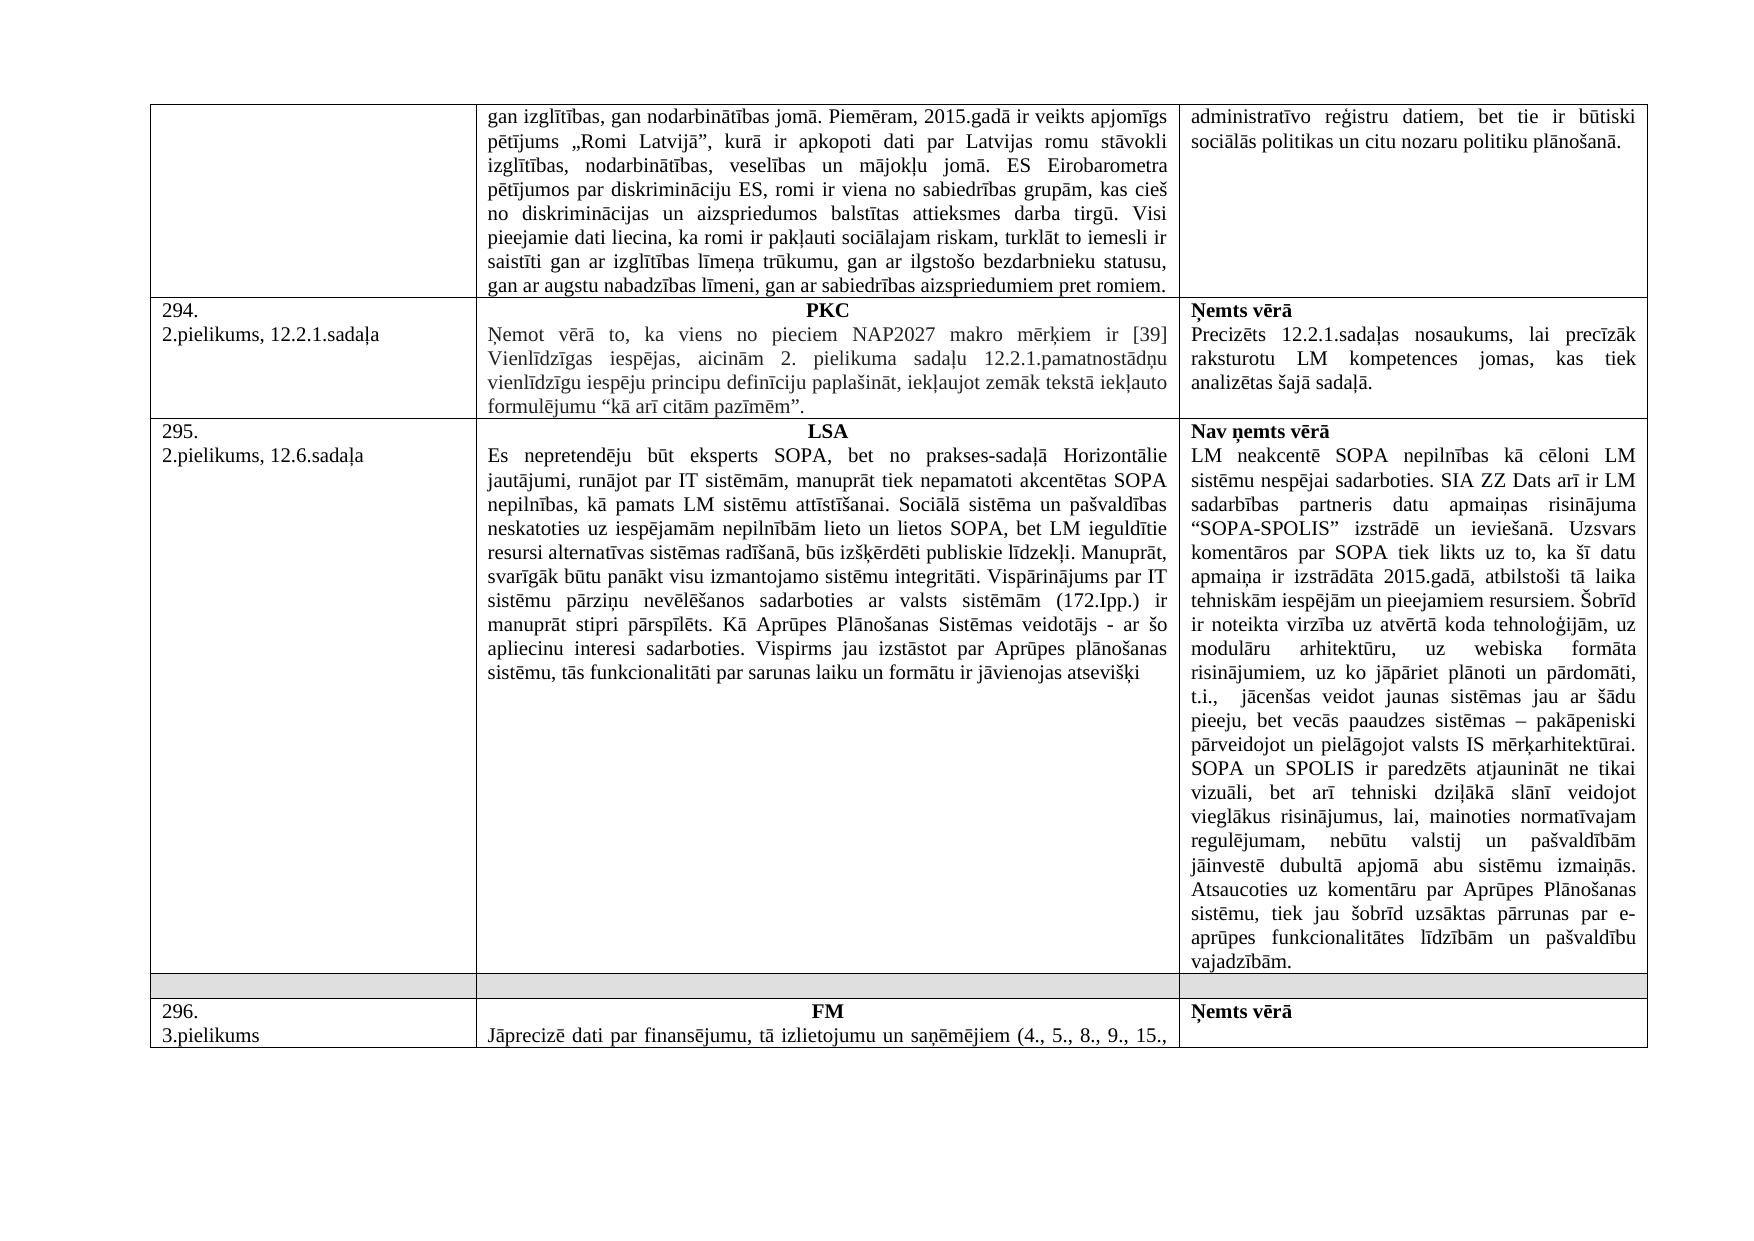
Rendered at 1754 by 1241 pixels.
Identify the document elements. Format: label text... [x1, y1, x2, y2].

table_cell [477, 999, 1179, 1047]
table_cell [1180, 974, 1647, 998]
table_cell [477, 974, 1179, 998]
table_cell Ņemts vērā Precizēts 12.2.1.sadaļas nosaukums, lai precīzāk raksturotu LM kompetences jomas, kas tiek analizētas šajā sadaļā. [1180, 298, 1647, 418]
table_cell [1180, 105, 1647, 297]
table_cell Ņemts vērā [1180, 999, 1647, 1047]
table_cell [151, 974, 476, 998]
table_cell 295. 2.pielikums, 12.6.sadaļa [151, 419, 476, 973]
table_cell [477, 105, 1179, 297]
table_cell PKC Ņemot vērā to, ka viens no pieciem NAP2027 makro mērķiem ir [39] Vienlīdzīgas iespējas, aicinām 2. pielikuma sadaļu 12.2.1.pamatnostādņu vienlīdzīgu iespēju principu definīciju paplašināt, iekļaujot zemāk tekstā iekļauto formulējumu “kā arī citām pazīmēm”. [477, 298, 1179, 418]
table_cell LSA Es nepretendēju būt eksperts SOPA, bet no prakses-sadaļā Horizontālie jautājumi, runājot par IT sistēmām, manuprāt tiek nepamatoti akcentētas SOPA nepilnības, kā pamats LM sistēmu attīstīšanai. Sociālā sistēma un pašvaldības neskatoties uz iespējamām nepilnībām lieto un lietos SOPA, bet LM ieguldītie resursi alternatīvas sistēmas radīšanā, būs izšķērdēti publiskie līdzekļi. Manuprāt, svarīgāk būtu panākt visu izmantojamo sistēmu integritāti. Vispārinājums par IT sistēmu pārziņu nevēlēšanos sadarboties ar valsts sistēmām (172.Ipp.) ir manuprāt stipri pārspīlēts. Kā Aprūpes Plānošanas Sistēmas veidotājs - ar šo apliecinu interesi sadarboties. Vispirms jau izstāstot par Aprūpes plānošanas sistēmu, tās funkcionalitāti par sarunas laiku un formātu ir jāvienojas atsevišķi [477, 419, 1179, 973]
table_cell 296. 3.pielikums [151, 999, 476, 1047]
table_cell 294. 2.pielikums, 12.2.1.sadaļa [151, 298, 476, 418]
table_cell Nav ņemts vērā LM neakcentē SOPA nepilnības kā cēloni LM sistēmu nespējai sadarboties. SIA ZZ Dats arī ir LM sadarbības partneris datu apmaiņas risinājuma “SOPA-SPOLIS” izstrādē un ieviešanā. Uzsvars komentāros par SOPA tiek likts uz to, ka šī datu apmaiņa ir izstrādāta 2015.gadā, atbilstoši tā laika tehniskām iespējām un pieejamiem resursiem. Šobrīd ir noteikta virzība uz atvērtā koda tehnoloģijām, uz modulāru arhitektūru, uz webiska formāta risinājumiem, uz ko jāpāriet plānoti un pārdomāti, t.i., jācenšas veidot jaunas sistēmas jau ar šādu pieeju, bet vecās paaudzes sistēmas – pakāpeniski pārveidojot un pielāgojot valsts IS mērķarhitektūrai. SOPA un SPOLIS ir paredzēts atjaunināt ne tikai vizuāli, bet arī tehniski dziļākā slānī veidojot vieglākus risinājumus, lai, mainoties normatīvajam regulējumam, nebūtu valstij un pašvaldībām jāinvestē dubultā apjomā abu sistēmu izmaiņās. Atsaucoties uz komentāru par Aprūpes Plānošanas sistēmu, tiek jau šobrīd uzsāktas pārrunas par e-aprūpes funkcionalitātes līdzībām un pašvaldību vajadzībām. [1180, 419, 1647, 973]
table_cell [151, 105, 476, 297]
